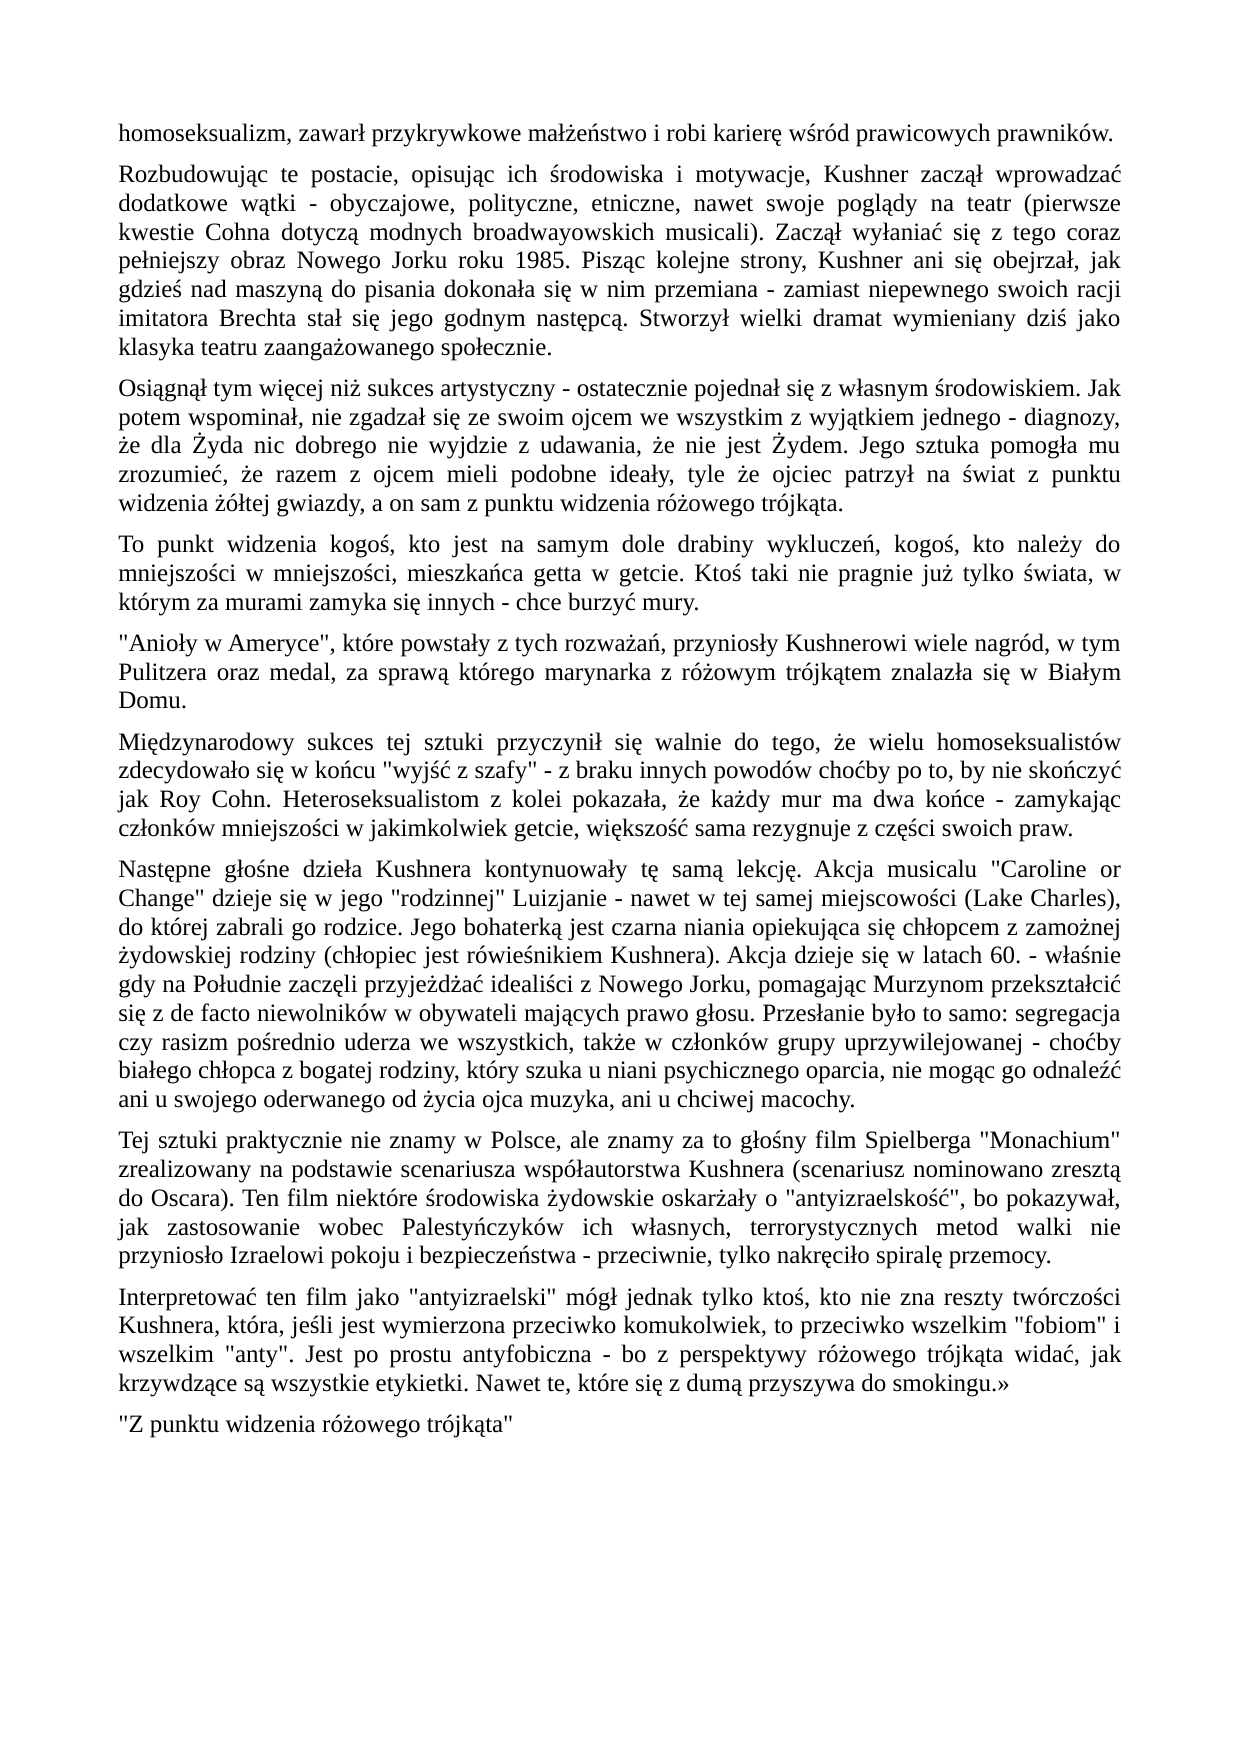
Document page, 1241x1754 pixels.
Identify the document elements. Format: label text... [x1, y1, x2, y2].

text "Z punktu widzenia różowego trójkąta" [118, 1409, 1122, 1438]
text Następne głośne dzieła Kushnera kontynuowały tę samą lekcję. Akcja musicalu "Caroline or Change" dzieje się w jego "rodzinnej" Luizjanie - nawet w tej samej miejscowości (Lake Charles), do której zabrali go rodzice. Jego bohaterką jest czarna niania opiekująca się chłopcem z zamożnej żydowskiej rodziny (chłopiec jest rówieśnikiem Kushnera). Akcja dzieje się w latach 60. - właśnie gdy na Południe zaczęli przyjeżdżać idealiści z Nowego Jorku, pomagając Murzynom przekształcić się z de facto niewolników w obywateli mających prawo głosu. Przesłanie było to samo: segregacja czy rasizm pośrednio uderza we wszystkich, także w członków grupy uprzywilejowanej - choćby białego chłopca z bogatej rodziny, który szuka u niani psychicznego oparcia, nie mogąc go odnaleźć ani u swojego oderwanego od życia ojca muzyka, ani u chciwej macochy. [118, 854, 1122, 1113]
text To punkt widzenia kogoś, kto jest na samym dole drabiny wykluczeń, kogoś, kto należy do mniejszości w mniejszości, mieszkańca getta w getcie. Ktoś taki nie pragnie już tylko świata, w którym za murami zamyka się innych - chce burzyć mury. [118, 529, 1122, 616]
text Tej sztuki praktycznie nie znamy w Polsce, ale znamy za to głośny film Spielberga "Monachium" zrealizowany na podstawie scenariusza współautorstwa Kushnera (scenariusz nominowano zresztą do Oscara). Ten film niektóre środowiska żydowskie oskarżały o "antyizraelskość", bo pokazywał, jak zastosowanie wobec Palestyńczyków ich własnych, terrorystycznych metod walki nie przyniosło Izraelowi pokoju i bezpieczeństwa - przeciwnie, tylko nakręciło spiralę przemocy. [118, 1126, 1122, 1269]
text Rozbudowując te postacie, opisując ich środowiska i motywacje, Kushner zaczął wprowadzać dodatkowe wątki - obyczajowe, polityczne, etniczne, nawet swoje poglądy na teatr (pierwsze kwestie Cohna dotyczą modnych broadwayowskich musicali). Zaczął wyłaniać się z tego coraz pełniejszy obraz Nowego Jorku roku 1985. Pisząc kolejne strony, Kushner ani się obejrzał, jak gdzieś nad maszyną do pisania dokonała się w nim przemiana - zamiast niepewnego swoich racji imitatora Brechta stał się jego godnym następcą. Stworzył wielki dramat wymieniany dziś jako klasyka teatru zaangażowanego społecznie. [118, 159, 1122, 361]
text Interpretować ten film jako "antyizraelski" mógł jednak tylko ktoś, kto nie zna reszty twórczości Kushnera, która, jeśli jest wymierzona przeciwko komukolwiek, to przeciwko wszelkim "fobiom" i wszelkim "anty". Jest po prostu antyfobiczna - bo z perspektywy różowego trójkąta widać, jak krzywdzące są wszystkie etykietki. Nawet te, które się z dumą przyszywa do smokingu.» [118, 1282, 1122, 1397]
text Osiągnął tym więcej niż sukces artystyczny - ostatecznie pojednał się z własnym środowiskiem. Jak potem wspominał, nie zgadzał się ze swoim ojcem we wszystkim z wyjątkiem jednego - diagnozy, że dla Żyda nic dobrego nie wyjdzie z udawania, że nie jest Żydem. Jego sztuka pomogła mu zrozumieć, że razem z ojcem mieli podobne ideały, tyle że ojciec patrzył na świat z punktu widzenia żółtej gwiazdy, a on sam z punktu widzenia różowego trójkąta. [118, 373, 1122, 517]
text "Anioły w Ameryce", które powstały z tych rozważań, przyniosły Kushnerowi wiele nagród, w tym Pulitzera oraz medal, za sprawą którego marynarka z różowym trójkątem znalazła się w Białym Domu. [118, 628, 1122, 714]
text Międzynarodowy sukces tej sztuki przyczynił się walnie do tego, że wielu homoseksualistów zdecydowało się w końcu "wyjść z szafy" - z braku innych powodów choćby po to, by nie skończyć jak Roy Cohn. Heteroseksualistom z kolei pokazała, że każdy mur ma dwa końce - zamykając członków mniejszości w jakimkolwiek getcie, większość sama rezygnuje z części swoich praw. [118, 727, 1122, 842]
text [118, 118, 1122, 147]
